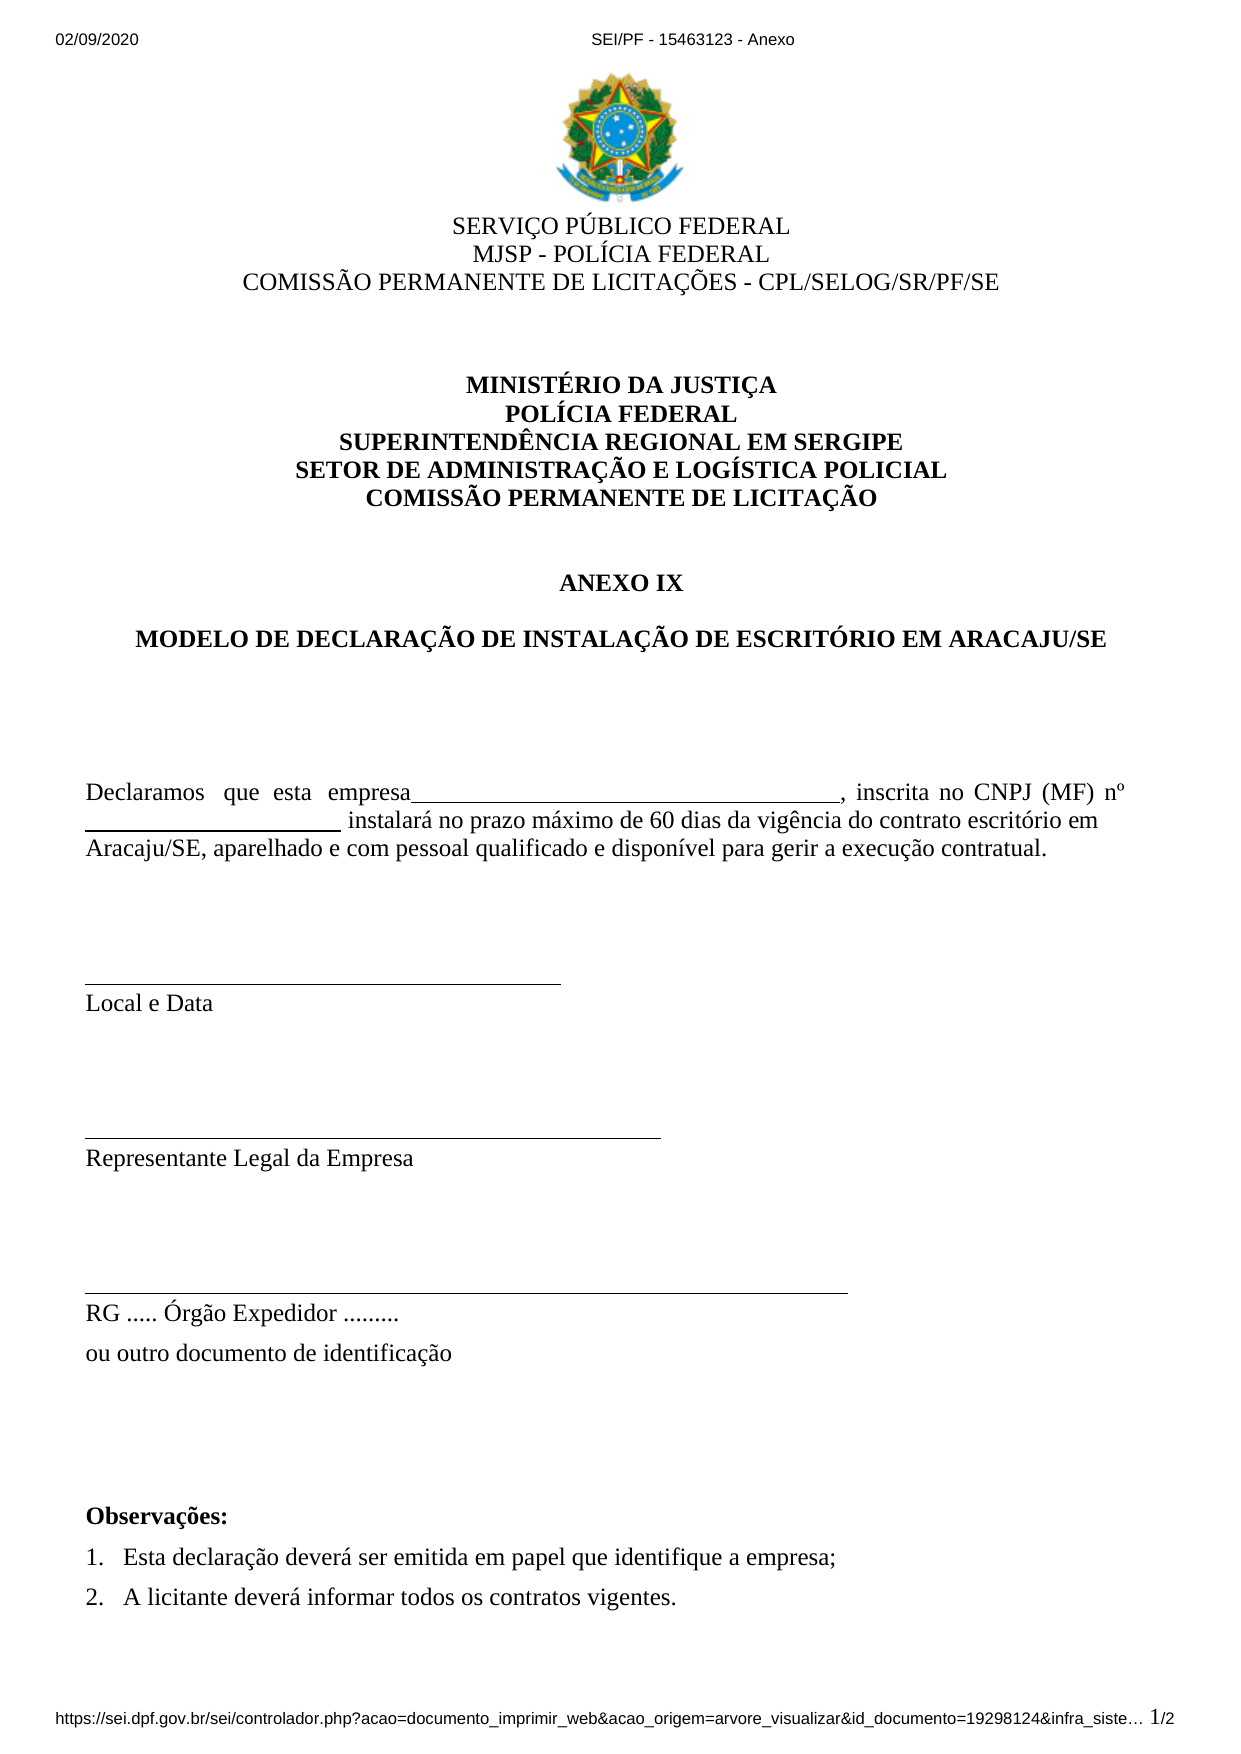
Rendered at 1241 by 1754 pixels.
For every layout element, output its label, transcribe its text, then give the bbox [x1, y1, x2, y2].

text SERVIÇO PÚBLICO FEDERAL MJSP - POLÍCIA FEDERAL [450, 212, 793, 268]
text SUPERINTENDÊNCIA REGIONAL EM SERGIPE SETOR DE ADMINISTRAÇÃO E LOGÍSTICA POLICIAL COMISSÃO PERMANENTE DE LICITAÇÃO [295, 427, 948, 512]
text Representante Legal da Empresa [85, 1143, 1182, 1172]
subtitle Observações: [85, 1501, 1182, 1530]
text Declaramos que esta empresa , inscrita no CNPJ (MF) nº [85, 777, 1182, 806]
text ANEXO IX [450, 568, 793, 596]
text RG ..... Órgão Expedidor ......... [85, 1298, 1182, 1327]
picture [552, 70, 689, 206]
text Local e Data [85, 988, 1182, 1017]
text COMISSÃO PERMANENTE DE LICITAÇÕES - CPL/SELOG/SR/PF/SE [133, 268, 1110, 296]
list Esta declaração deverá ser emitida em papel que identifique a empresa; [85, 1542, 1182, 1571]
subtitle MINISTÉRIO DA JUSTIÇA POLÍCIA FEDERAL [450, 371, 793, 427]
list A licitante deverá informar todos os contratos vigentes. [85, 1582, 1182, 1611]
text instalará no prazo máximo de 60 dias da vigência do contrato escritório em Aracaju/SE, aparelhado e com pessoal qualificado e disponível para gerir a execução contratual. [85, 806, 1157, 862]
text ou outro documento de identificação [85, 1338, 1182, 1367]
text MODELO DE DECLARAÇÃO DE INSTALAÇÃO DE ESCRITÓRIO EM ARACAJU/SE [133, 624, 1110, 653]
